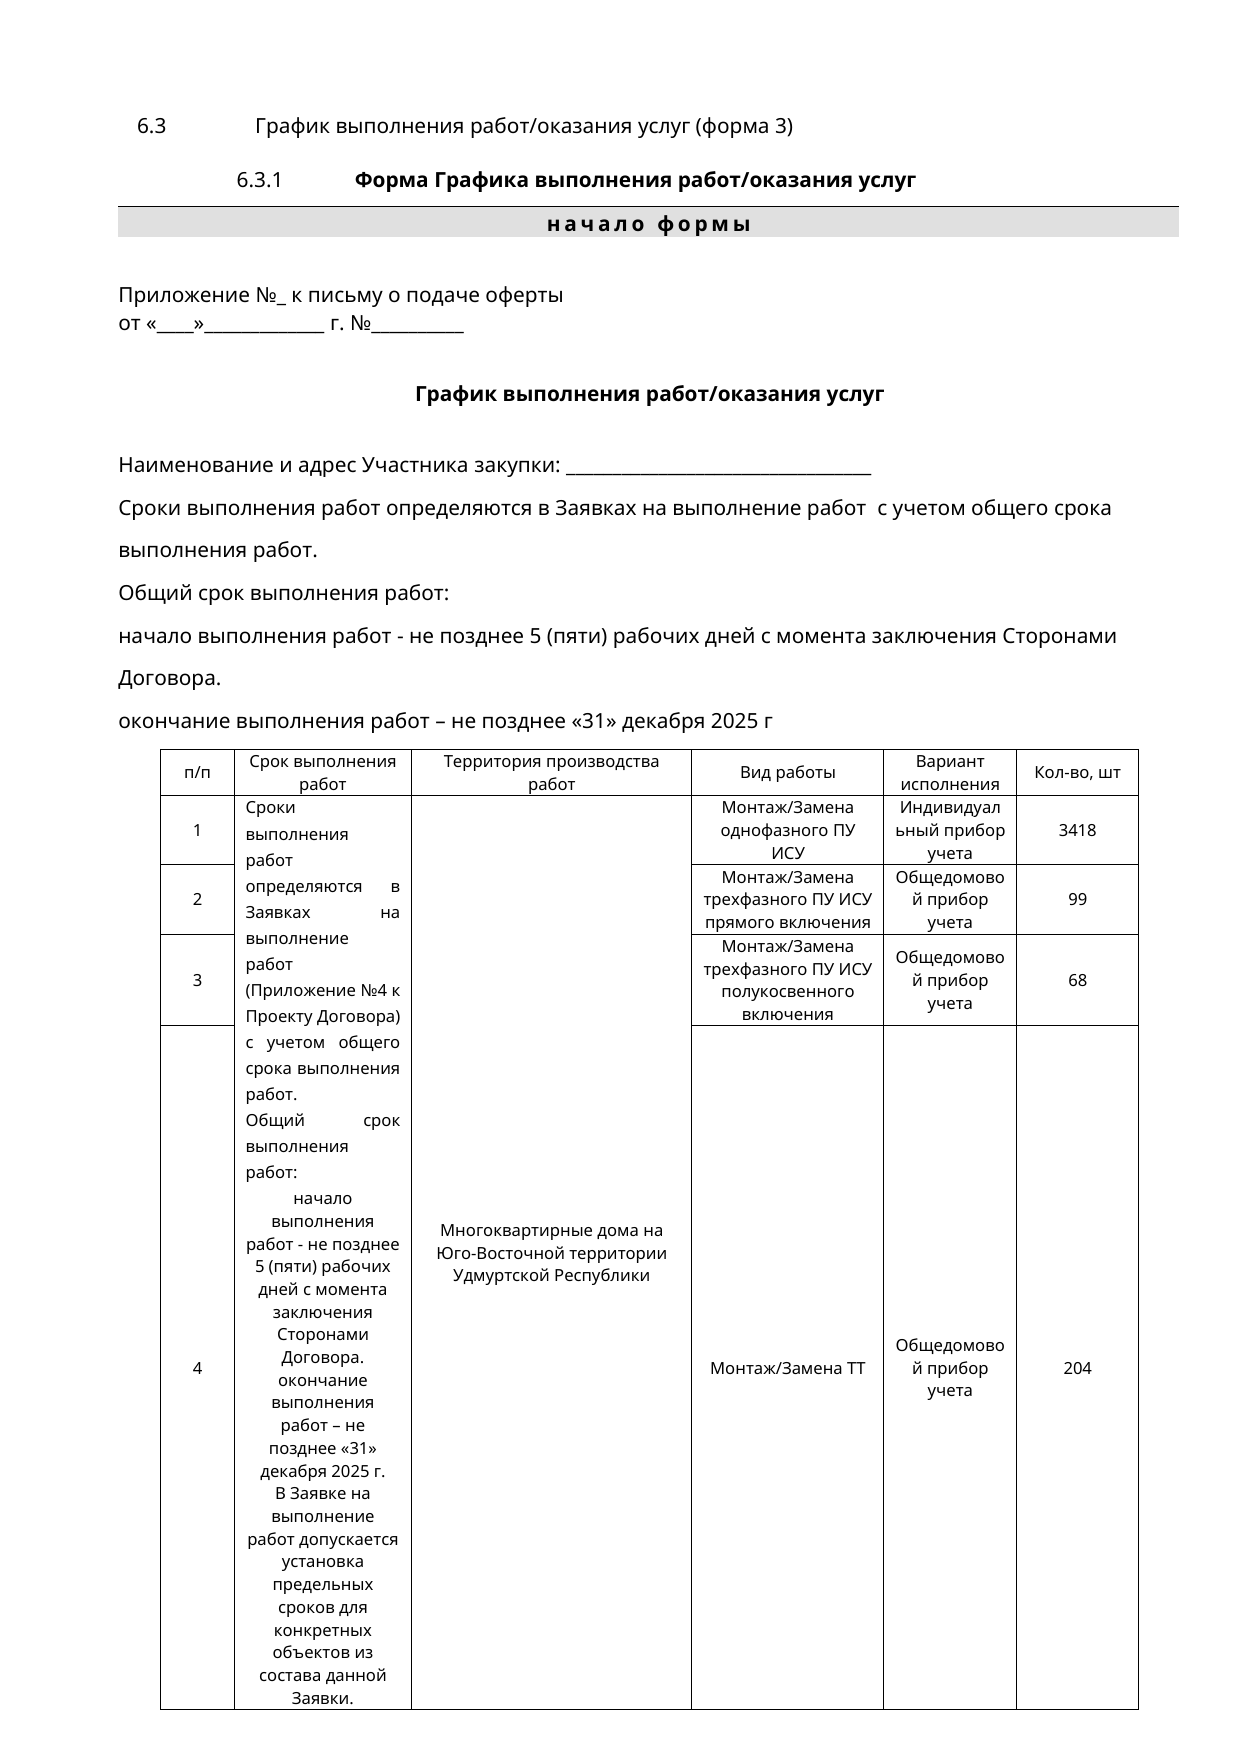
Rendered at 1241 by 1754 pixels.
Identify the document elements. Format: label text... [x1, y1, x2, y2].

subtitle График выполнения работ/оказания услуг (форма 3) [137, 111, 1181, 140]
table_cell 3418 [1017, 796, 1138, 864]
table_cell 4 [161, 1026, 234, 1709]
table_cell 68 [1017, 935, 1138, 1025]
table_cell Монтаж/Замена ТТ [692, 1026, 883, 1709]
table_cell Сроки выполнения работ определяются в Заявках на выполнение работ (Приложение №4 к Проекту Договора) с учетом общего срока выполнения работ. Общий срок выполнения работ: начало выполнения работ - не позднее 5 (пяти) рабочих дней с момента заключения Сторонами Договора. окончание выполнения работ – не позднее «31» декабря 2025 г. В Заявке на выполнение работ допускается установка предельных сроков для конкретных объектов из состава данной Заявки. [235, 796, 411, 1709]
table_cell 1 [161, 796, 234, 864]
table_cell Общедомовой прибор учета [884, 865, 1016, 933]
table_header Вид работы [692, 750, 883, 795]
table_cell Общедомовой прибор учета [884, 1026, 1016, 1709]
text начало формы [118, 207, 1179, 237]
text График выполнения работ/оказания услуг [118, 379, 1181, 408]
text Приложение №_ к письму о подаче оферты от «____»_____________ г. №__________ [118, 280, 1181, 337]
table_header п/п [161, 750, 234, 795]
table_header Срок выполнения работ [235, 750, 411, 795]
table_header Вариант исполнения [884, 750, 1016, 795]
list Форма Графика выполнения работ/оказания услуг [236, 165, 1181, 193]
table_cell Монтаж/Замена однофазного ПУ ИСУ [692, 796, 883, 864]
table_cell Индивидуальный прибор учета [884, 796, 1016, 864]
table_header Территория производства работ [412, 750, 691, 795]
table_cell Монтаж/Замена трехфазного ПУ ИСУ прямого включения [692, 865, 883, 933]
table_cell 2 [161, 865, 234, 933]
text Сроки выполнения работ определяются в Заявках на выполнение работ с учетом общего срока выполнения работ. Общий срок выполнения работ: начало выполнения работ - не позднее 5 (пяти) рабочих дней с момента заключения Сторонами Договора. окончание выполнения работ – не позднее «31» декабря 2025 г [118, 493, 1181, 734]
table_cell Многоквартирные дома на Юго-Восточной территории Удмуртской Республики [412, 796, 691, 1709]
table_cell Монтаж/Замена трехфазного ПУ ИСУ полукосвенного включения [692, 935, 883, 1025]
table_cell 99 [1017, 865, 1138, 933]
table_cell 204 [1017, 1026, 1138, 1709]
table_cell Общедомовой прибор учета [884, 935, 1016, 1025]
table_header Кол-во, шт [1017, 750, 1138, 795]
table_cell 3 [161, 935, 234, 1025]
text Наименование и адрес Участника закупки: _________________________________ [118, 450, 1181, 479]
